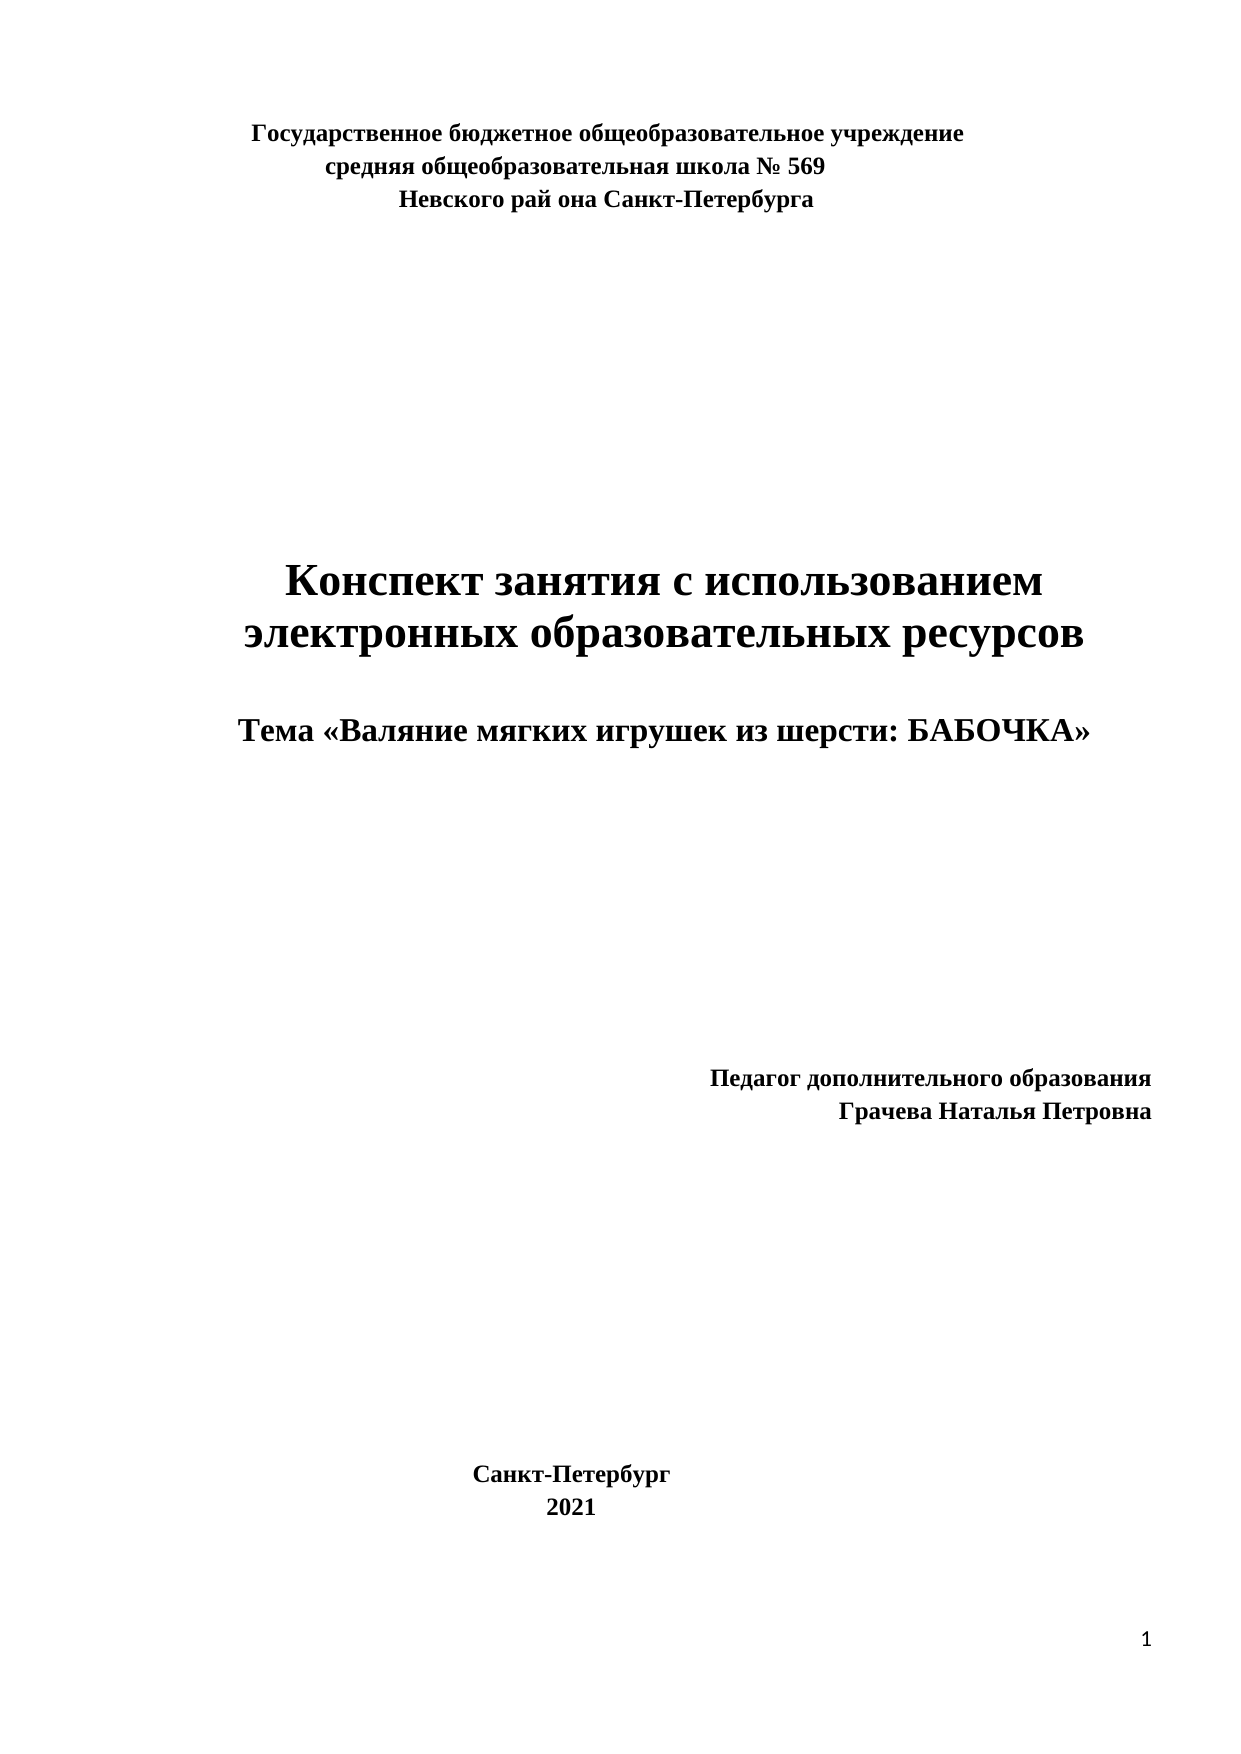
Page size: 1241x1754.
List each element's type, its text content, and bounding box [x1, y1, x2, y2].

text Конспект занятия с использованием [177, 552, 1152, 605]
text Грачева Наталья Петровна [177, 1096, 1152, 1124]
text Невского рай она Санкт-Петербурга [177, 184, 1152, 213]
text Санкт-Петербург [177, 1459, 1152, 1488]
text Государственное бюджетное общеобразовательное учреждение [177, 118, 1152, 147]
text электронных образовательных ресурсов [177, 605, 1152, 658]
text Тема «Валяние мягких игрушек из шерсти: БАБОЧКА» [177, 710, 1152, 749]
text 2021 [177, 1492, 1152, 1521]
text Педагог дополнительного образования [177, 1063, 1152, 1091]
text средняя общеобразовательная школа № 569 [177, 151, 1152, 180]
